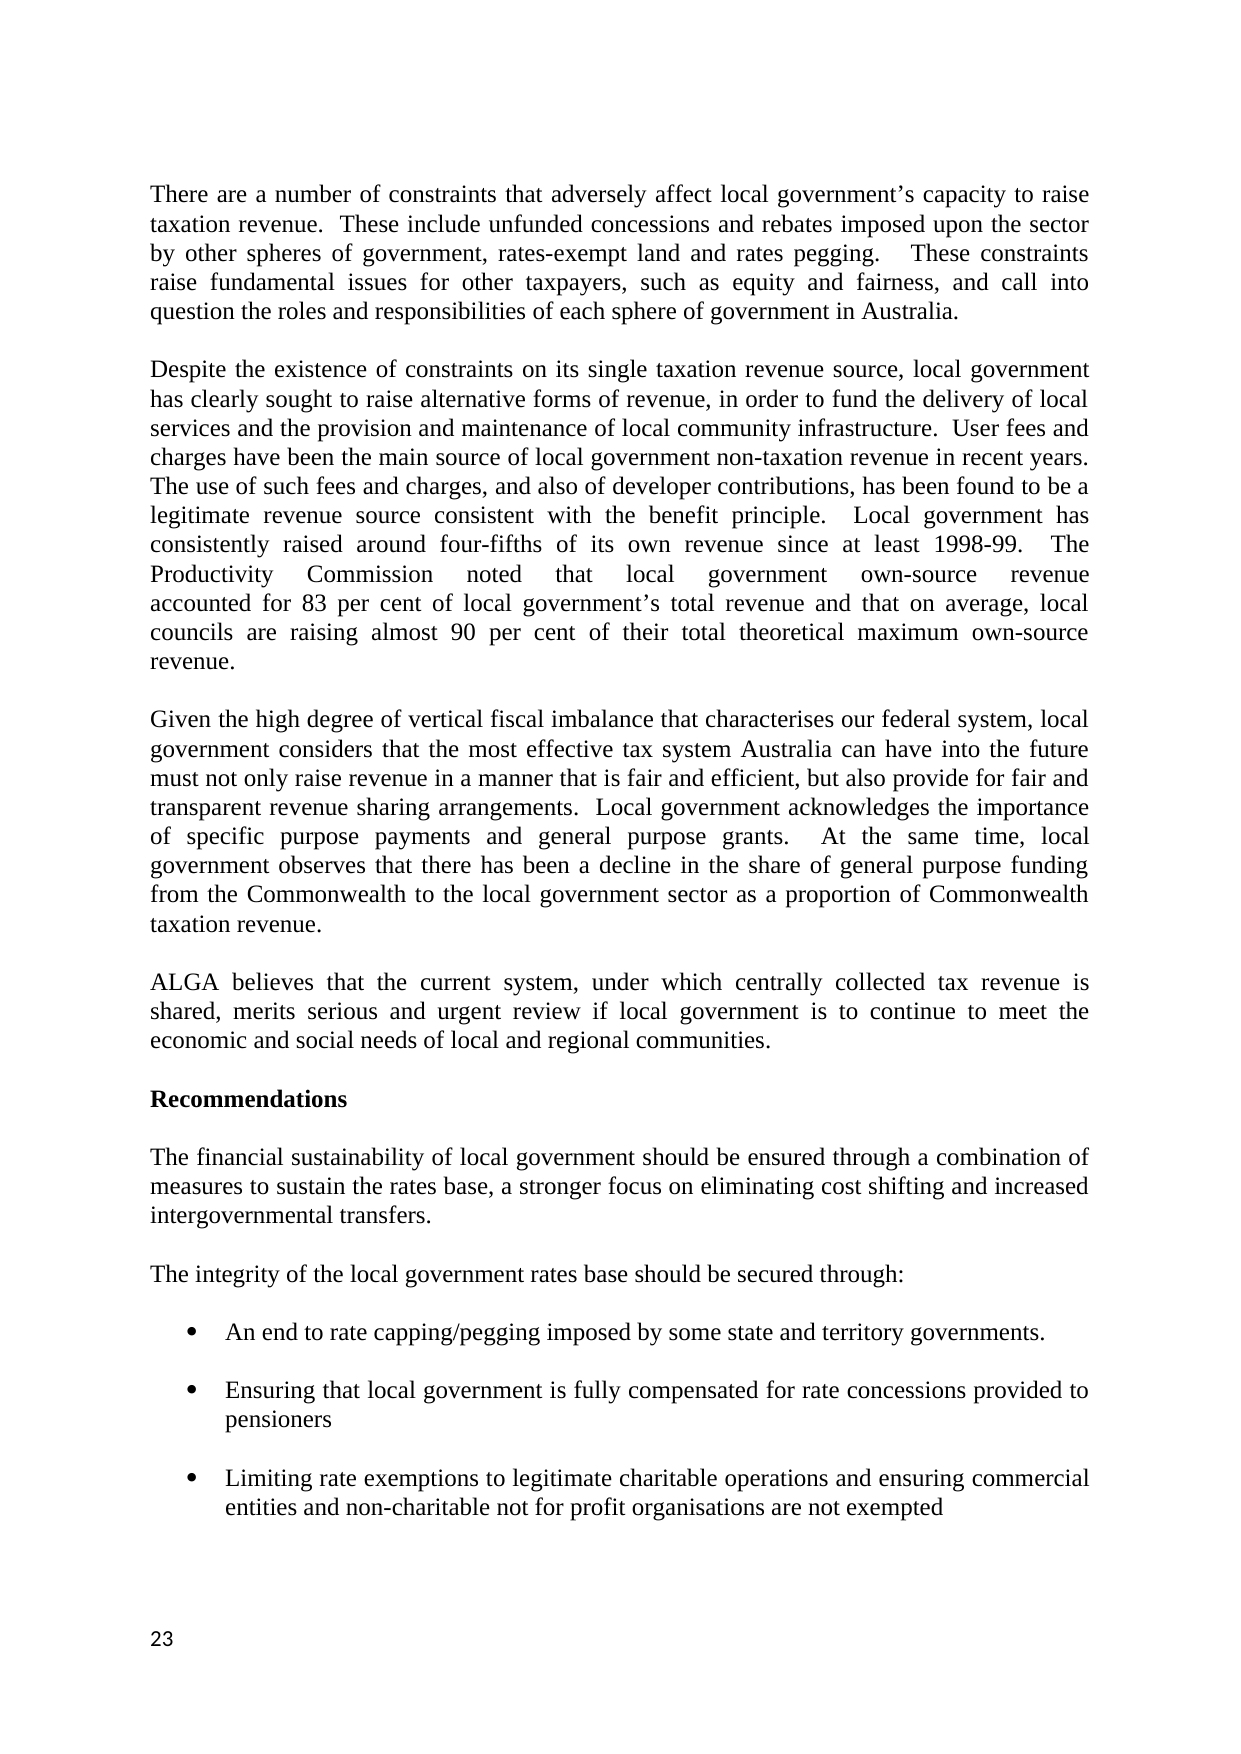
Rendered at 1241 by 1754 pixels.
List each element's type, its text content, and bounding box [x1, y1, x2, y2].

text Given the high degree of vertical fiscal imbalance that characterises our federal system, local government considers that the most effective tax system Australia can have into the future must not only raise revenue in a manner that is fair and efficient, but also provide for fair and transparent revenue sharing arrangements. Local government acknowledges the importance of specific purpose payments and general purpose grants. At the same time, local government observes that there has been a decline in the share of general purpose funding from the Commonwealth to the local government sector as a proportion of Commonwealth taxation revenue. [150, 704, 1090, 937]
list Ensuring that local government is fully compensated for rate concessions provided to pensioners [187, 1375, 1090, 1433]
text Despite the existence of constraints on its single taxation revenue source, local government has clearly sought to raise alternative forms of revenue, in order to fund the delivery of local services and the provision and maintenance of local community infrastructure. User fees and charges have been the main source of local government non-taxation revenue in recent years. The use of such fees and charges, and also of developer contributions, has been found to be a legitimate revenue source consistent with the benefit principle. Local government has consistently raised around four-fifths of its own revenue since at least 1998-99. The Productivity Commission noted that local government own-source revenue accounted for 83 per cent of local government’s total revenue and that on average, local councils are raising almost 90 per cent of their total theoretical maximum own-source revenue. [150, 354, 1090, 675]
text The integrity of the local government rates base should be secured through: [150, 1258, 1090, 1287]
list Limiting rate exemptions to legitimate charitable operations and ensuring commercial entities and non-charitable not for profit organisations are not exempted [187, 1462, 1090, 1521]
text The financial sustainability of local government should be ensured through a combination of measures to sustain the rates base, a stronger focus on eliminating cost shifting and increased intergovernmental transfers. [150, 1142, 1090, 1229]
text Recommendations [150, 1083, 1090, 1112]
list An end to rate capping/pegging imposed by some state and territory governments. [187, 1317, 1090, 1346]
text ALGA believes that the current system, under which centrally collected tax revenue is shared, merits serious and urgent review if local government is to continue to meet the economic and social needs of local and regional communities. [150, 967, 1090, 1054]
text There are a number of constraints that adversely affect local government’s capacity to raise taxation revenue. These include unfunded concessions and rebates imposed upon the sector by other spheres of government, rates-exempt land and rates pegging. These constraints raise fundamental issues for other taxpayers, such as equity and fairness, and call into question the roles and responsibilities of each sphere of government in Australia. [150, 179, 1090, 325]
